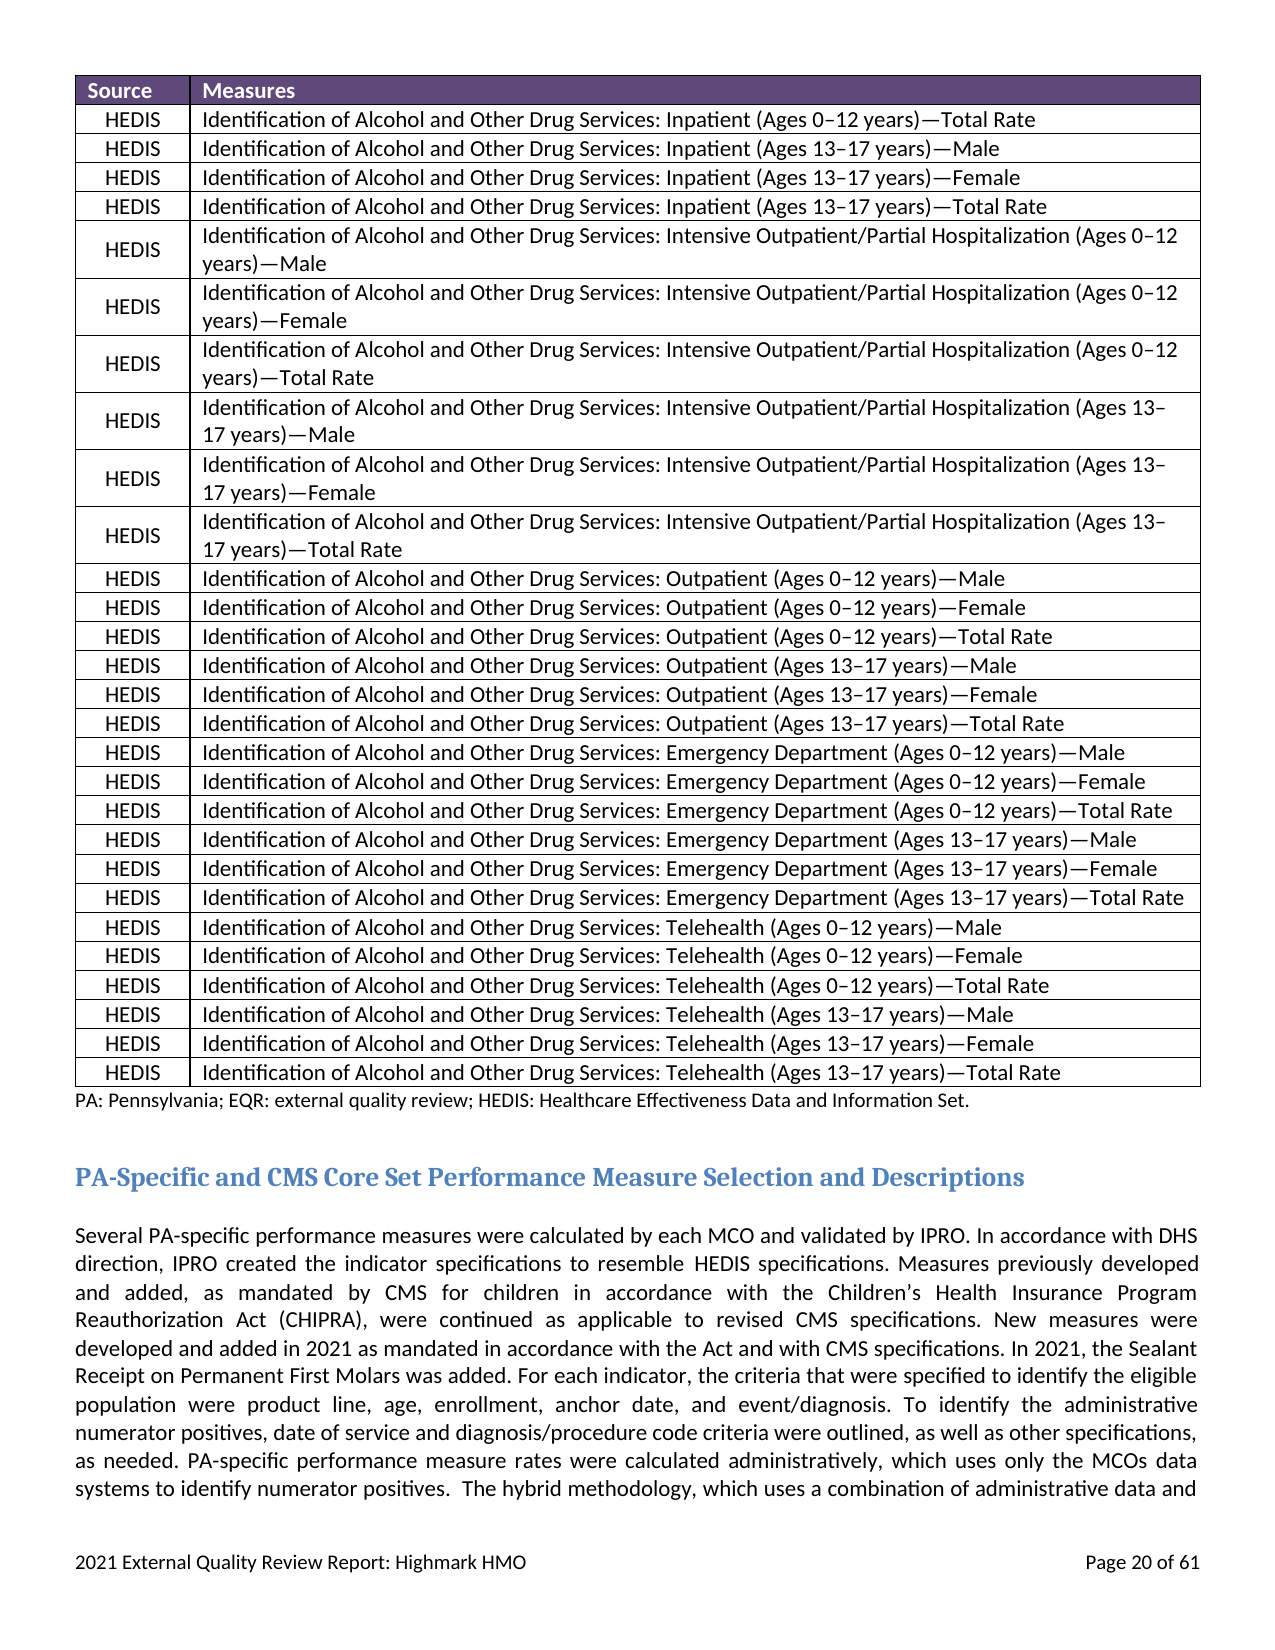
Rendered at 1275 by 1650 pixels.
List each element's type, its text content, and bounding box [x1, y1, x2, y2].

table_cell HEDIS [76, 163, 189, 191]
table_cell Identification of Alcohol and Other Drug Services: Inpatient (Ages 13–17 years)—Female [191, 163, 1200, 191]
table_cell Identification of Alcohol and Other Drug Services: Emergency Department (Ages 0–12 years)—Total Rate [191, 796, 1200, 824]
table_cell HEDIS [76, 651, 189, 679]
table_cell Identification of Alcohol and Other Drug Services: Telehealth (Ages 0–12 years)—Male [191, 913, 1200, 941]
table_cell HEDIS [76, 564, 189, 592]
table_cell Identification of Alcohol and Other Drug Services: Intensive Outpatient/Partial Hospitalization (Ages 13–17 years)—Female [191, 450, 1200, 506]
table_cell HEDIS [76, 279, 189, 334]
table_cell Identification of Alcohol and Other Drug Services: Outpatient (Ages 0–12 years)—Total Rate [191, 622, 1200, 650]
table_cell Identification of Alcohol and Other Drug Services: Emergency Department (Ages 0–12 years)—Male [191, 738, 1200, 766]
table_cell HEDIS [76, 192, 189, 220]
table_cell Identification of Alcohol and Other Drug Services: Intensive Outpatient/Partial Hospitalization (Ages 13–17 years)—Male [191, 393, 1200, 449]
table_cell HEDIS [76, 709, 189, 737]
table_cell HEDIS [76, 680, 189, 708]
table_cell HEDIS [76, 1029, 189, 1057]
table_cell Identification of Alcohol and Other Drug Services: Emergency Department (Ages 0–12 years)—Female [191, 767, 1200, 795]
table_cell Identification of Alcohol and Other Drug Services: Outpatient (Ages 13–17 years)—Male [191, 651, 1200, 679]
text PA: Pennsylvania; EQR: external quality review; HEDIS: Healthcare Effectiveness Data and Information Set. [75, 1087, 1200, 1112]
table_cell HEDIS [76, 336, 189, 392]
table_cell Identification of Alcohol and Other Drug Services: Telehealth (Ages 13–17 years)—Male [191, 1000, 1200, 1028]
table_cell Identification of Alcohol and Other Drug Services: Telehealth (Ages 0–12 years)—Female [191, 942, 1200, 970]
table_cell Identification of Alcohol and Other Drug Services: Emergency Department (Ages 13–17 years)—Total Rate [191, 884, 1200, 912]
table_cell HEDIS [76, 825, 189, 853]
table_cell HEDIS [76, 221, 189, 277]
table_cell Identification of Alcohol and Other Drug Services: Telehealth (Ages 0–12 years)—Total Rate [191, 971, 1200, 999]
table_cell Identification of Alcohol and Other Drug Services: Outpatient (Ages 13–17 years)—Female [191, 680, 1200, 708]
table_cell HEDIS [76, 942, 189, 970]
table_header Measures [191, 76, 1200, 104]
table_cell HEDIS [76, 796, 189, 824]
table_cell Identification of Alcohol and Other Drug Services: Intensive Outpatient/Partial Hospitalization (Ages 0–12 years)—Female [191, 279, 1200, 334]
table_cell Identification of Alcohol and Other Drug Services: Intensive Outpatient/Partial Hospitalization (Ages 0–12 years)—Male [191, 221, 1200, 277]
table_cell HEDIS [76, 622, 189, 650]
table_cell HEDIS [76, 855, 189, 882]
table_cell HEDIS [76, 393, 189, 449]
table_cell Identification of Alcohol and Other Drug Services: Inpatient (Ages 13–17 years)—Male [191, 134, 1200, 162]
table_cell HEDIS [76, 884, 189, 912]
subtitle PA-Specific and CMS Core Set Performance Measure Selection and Descriptions [75, 1162, 1200, 1193]
table_cell Identification of Alcohol and Other Drug Services: Telehealth (Ages 13–17 years)—Total Rate [191, 1058, 1200, 1086]
table_cell Identification of Alcohol and Other Drug Services: Intensive Outpatient/Partial Hospitalization (Ages 13–17 years)—Total Rate [191, 507, 1200, 563]
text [75, 1222, 1200, 1502]
table_cell Identification of Alcohol and Other Drug Services: Emergency Department (Ages 13–17 years)—Female [191, 855, 1200, 882]
table_cell Identification of Alcohol and Other Drug Services: Emergency Department (Ages 13–17 years)—Male [191, 825, 1200, 853]
table_cell HEDIS [76, 507, 189, 563]
table_cell HEDIS [76, 593, 189, 621]
table_cell HEDIS [76, 105, 189, 133]
table_cell HEDIS [76, 1058, 189, 1086]
table_cell HEDIS [76, 738, 189, 766]
table_cell Identification of Alcohol and Other Drug Services: Intensive Outpatient/Partial Hospitalization (Ages 0–12 years)—Total Rate [191, 336, 1200, 392]
table_cell HEDIS [76, 134, 189, 162]
table_header Source [76, 76, 189, 104]
table_cell HEDIS [76, 913, 189, 941]
table_cell HEDIS [76, 767, 189, 795]
table_cell HEDIS [76, 1000, 189, 1028]
table_cell HEDIS [76, 450, 189, 506]
table_cell Identification of Alcohol and Other Drug Services: Inpatient (Ages 13–17 years)—Total Rate [191, 192, 1200, 220]
table_cell Identification of Alcohol and Other Drug Services: Outpatient (Ages 13–17 years)—Total Rate [191, 709, 1200, 737]
table_cell Identification of Alcohol and Other Drug Services: Telehealth (Ages 13–17 years)—Female [191, 1029, 1200, 1057]
table_cell Identification of Alcohol and Other Drug Services: Inpatient (Ages 0–12 years)—Total Rate [191, 105, 1200, 133]
table_cell Identification of Alcohol and Other Drug Services: Outpatient (Ages 0–12 years)—Male [191, 564, 1200, 592]
table_cell HEDIS [76, 971, 189, 999]
table_cell Identification of Alcohol and Other Drug Services: Outpatient (Ages 0–12 years)—Female [191, 593, 1200, 621]
